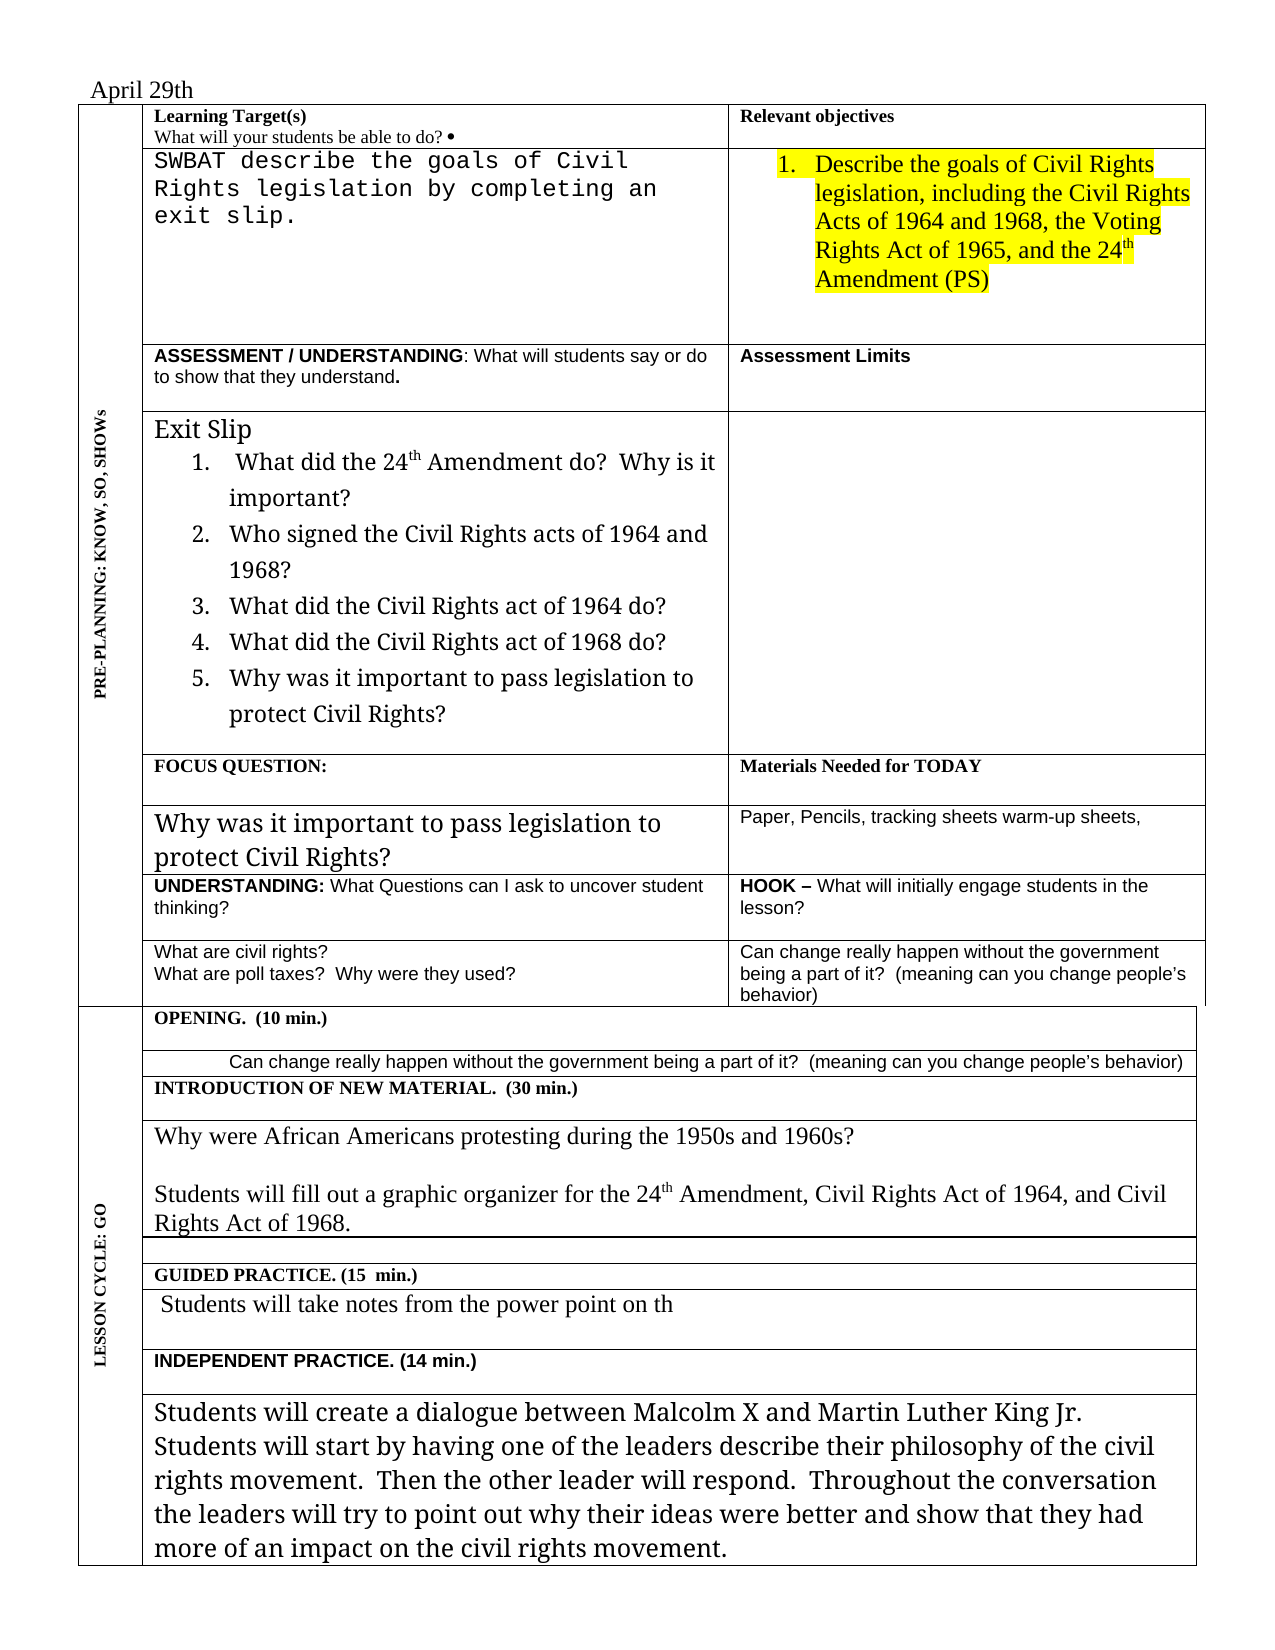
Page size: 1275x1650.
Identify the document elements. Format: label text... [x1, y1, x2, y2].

table_cell LESSON CYCLE: GO [79, 1007, 142, 1565]
table_cell Describe the goals of Civil Rights legislation, including the Civil Rights Acts of 1964 and 1968, the Voting Rights Act of 1965, and the 24th Amendment (PS) [729, 149, 1205, 343]
table_cell GUIDED PRACTICE. (15 min.) [143, 1264, 1196, 1288]
table_cell SWBAT describe the goals of Civil Rights legislation by completing an exit slip. [143, 149, 728, 343]
table_cell [143, 1238, 1196, 1262]
table_cell OPENING. (10 min.) [143, 1007, 1196, 1050]
table_header PRE-PLANNING: KNOW, SO, SHOWs [79, 105, 142, 1006]
table_cell UNDERSTANDING: What Questions can I ask to uncover student thinking? [143, 875, 728, 940]
table_cell Students will create a dialogue between Malcolm X and Martin Luther King Jr. Students will start by having one of the leaders describe their philosophy of the civil rights movement. Then the other leader will respond. Throughout the conversation the leaders will try to point out why their ideas were better and show that they had more of an impact on the civil rights movement. [143, 1395, 1196, 1565]
table_cell Paper, Pencils, tracking sheets warm-up sheets, [729, 806, 1205, 874]
table_cell Students will take notes from the power point on th [143, 1290, 1196, 1349]
table_cell Why was it important to pass legislation to protect Civil Rights? [143, 806, 728, 874]
table_cell What are civil rights? What are poll taxes? Why were they used? [143, 941, 728, 1006]
table_cell INTRODUCTION OF NEW MATERIAL. (30 min.) [143, 1077, 1196, 1120]
table_cell Can change really happen without the government being a part of it? (meaning can you change people’s behavior) [729, 941, 1205, 1006]
table_cell HOOK – What will initially engage students in the lesson? [729, 875, 1205, 940]
table_cell Why were African Americans protesting during the 1950s and 1960s? Students will fill out a graphic organizer for the 24th Amendment, Civil Rights Act of 1964, and Civil Rights Act of 1968. [143, 1121, 1196, 1236]
table_cell ASSESSMENT / UNDERSTANDING: What will students say or do to show that they understand. [143, 345, 728, 411]
table_cell FOCUS QUESTION: [143, 755, 728, 805]
table_cell Can change really happen without the government being a part of it? (meaning can you change people’s behavior) [143, 1051, 1196, 1076]
table_cell Exit Slip What did the 24th Amendment do? Why is it important? Who signed the Civil Rights acts of 1964 and 1968? What did the Civil Rights act of 1964 do? What did the Civil Rights act of 1968 do? Why was it important to pass legislation to protect Civil Rights? [143, 412, 728, 753]
table_header Learning Target(s) What will your students be able to do? [143, 105, 728, 148]
table_cell INDEPENDENT PRACTICE. (14 min.) [143, 1350, 1196, 1393]
table_cell Materials Needed for TODAY [729, 755, 1205, 805]
table_cell [729, 412, 1205, 753]
table_cell Assessment Limits [729, 345, 1205, 411]
table_header Relevant objectives [729, 105, 1205, 148]
